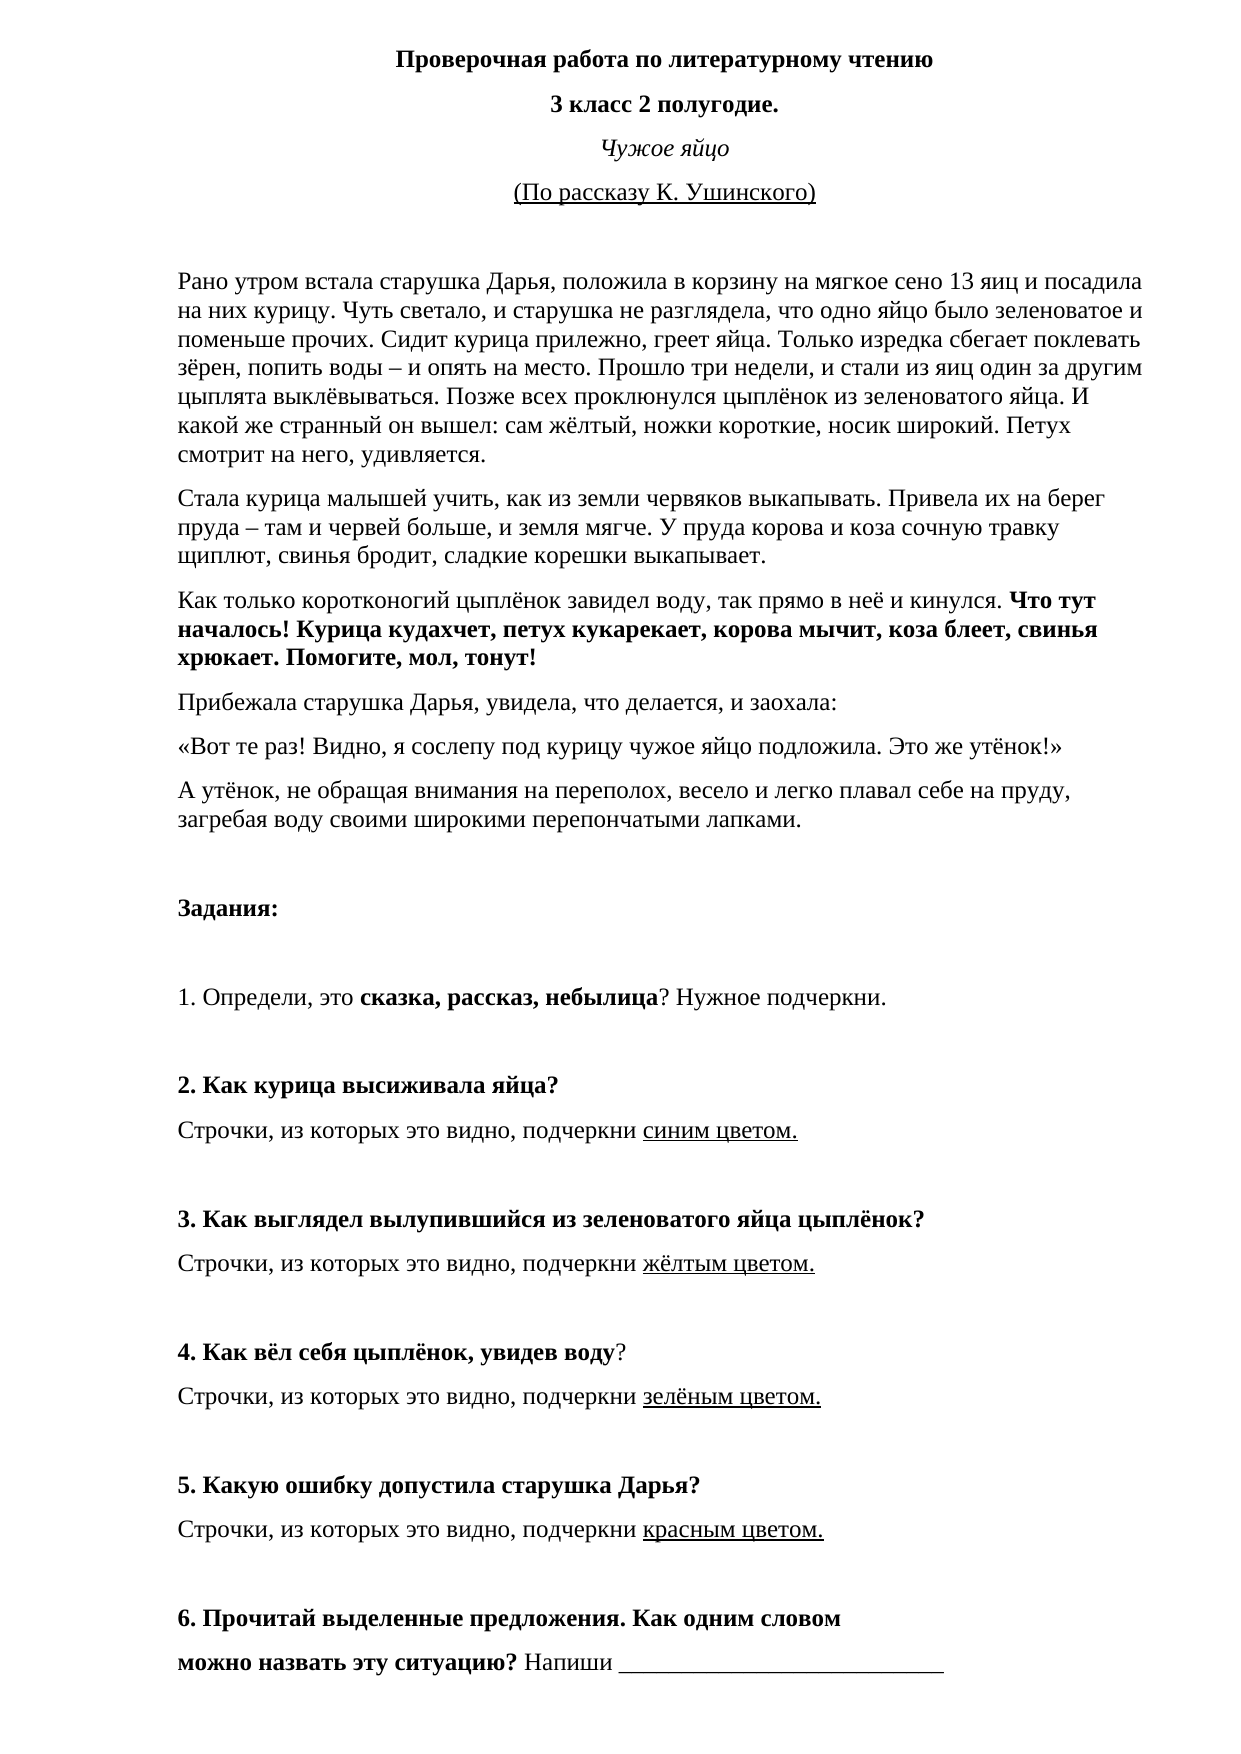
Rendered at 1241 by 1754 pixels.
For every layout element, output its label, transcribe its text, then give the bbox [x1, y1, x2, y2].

text можно назвать эту ситуацию? Напиши __________________________ [177, 1647, 1152, 1676]
text Как только коротконогий цыплёнок завидел воду, так прямо в неё и кинулся. Что тут началось! Курица кудахчет, петух кукарекает, корова мычит, коза блеет, свинья хрюкает. Помогите, мол, тонут! [177, 585, 1152, 671]
text 3 класс 2 полугодие. [177, 89, 1152, 117]
text 6. Прочитай выделенные предложения. Как одним словом [177, 1603, 1152, 1632]
text Строчки, из которых это видно, подчеркни жёлтым цветом. [177, 1248, 1152, 1277]
text Задания: [177, 893, 1152, 922]
text Прибежала старушка Дарья, увидела, что делается, и заохала: [177, 687, 1152, 716]
text Стала курица малышей учить, как из земли червяков выкапывать. Привела их на берег пруда – там и червей больше, и земля мягче. У пруда корова и коза сочную травку щиплют, свинья бродит, сладкие корешки выкапывает. [177, 483, 1152, 569]
text А утёнок, не обращая внимания на переполох, весело и легко плавал себе на пруду, загребая воду своими широкими перепончатыми лапками. [177, 776, 1152, 833]
text 3. Как выглядел вылупившийся из зеленоватого яйца цыплёнок? [177, 1204, 1152, 1232]
text Чужое яйцо [177, 133, 1152, 162]
text Строчки, из которых это видно, подчеркни красным цветом. [177, 1514, 1152, 1543]
text (По рассказу К. Ушинского) [177, 177, 1152, 206]
text Рано утром встала старушка Дарья, положила в корзину на мягкое сено 13 яиц и посадила на них курицу. Чуть светало, и старушка не разглядела, что одно яйцо было зеленоватое и поменьше прочих. Сидит курица прилежно, греет яйца. Только изредка сбегает поклевать зёрен, попить воды – и опять на место. Прошло три недели, и стали из яиц один за другим цыплята выклёвываться. Позже всех проклюнулся цыплёнок из зеленоватого яйца. И какой же странный он вышел: сам жёлтый, ножки короткие, носик широкий. Петух смотрит на него, удивляется. [177, 266, 1152, 467]
text Строчки, из которых это видно, подчеркни зелёным цветом. [177, 1381, 1152, 1410]
text Проверочная работа по литературному чтению [177, 44, 1152, 73]
text Строчки, из которых это видно, подчеркни синим цветом. [177, 1115, 1152, 1144]
text 1. Определи, это сказка, рассказ, небылица? Нужное подчеркни. [177, 982, 1152, 1011]
text «Вот те раз! Видно, я сослепу под курицу чужое яйцо подложила. Это же утёнок!» [177, 731, 1152, 760]
text 2. Как курица высиживала яйца? [177, 1071, 1152, 1099]
text 4. Как вёл себя цыплёнок, увидев воду? [177, 1337, 1152, 1366]
text 5. Какую ошибку допустила старушка Дарья? [177, 1470, 1152, 1499]
